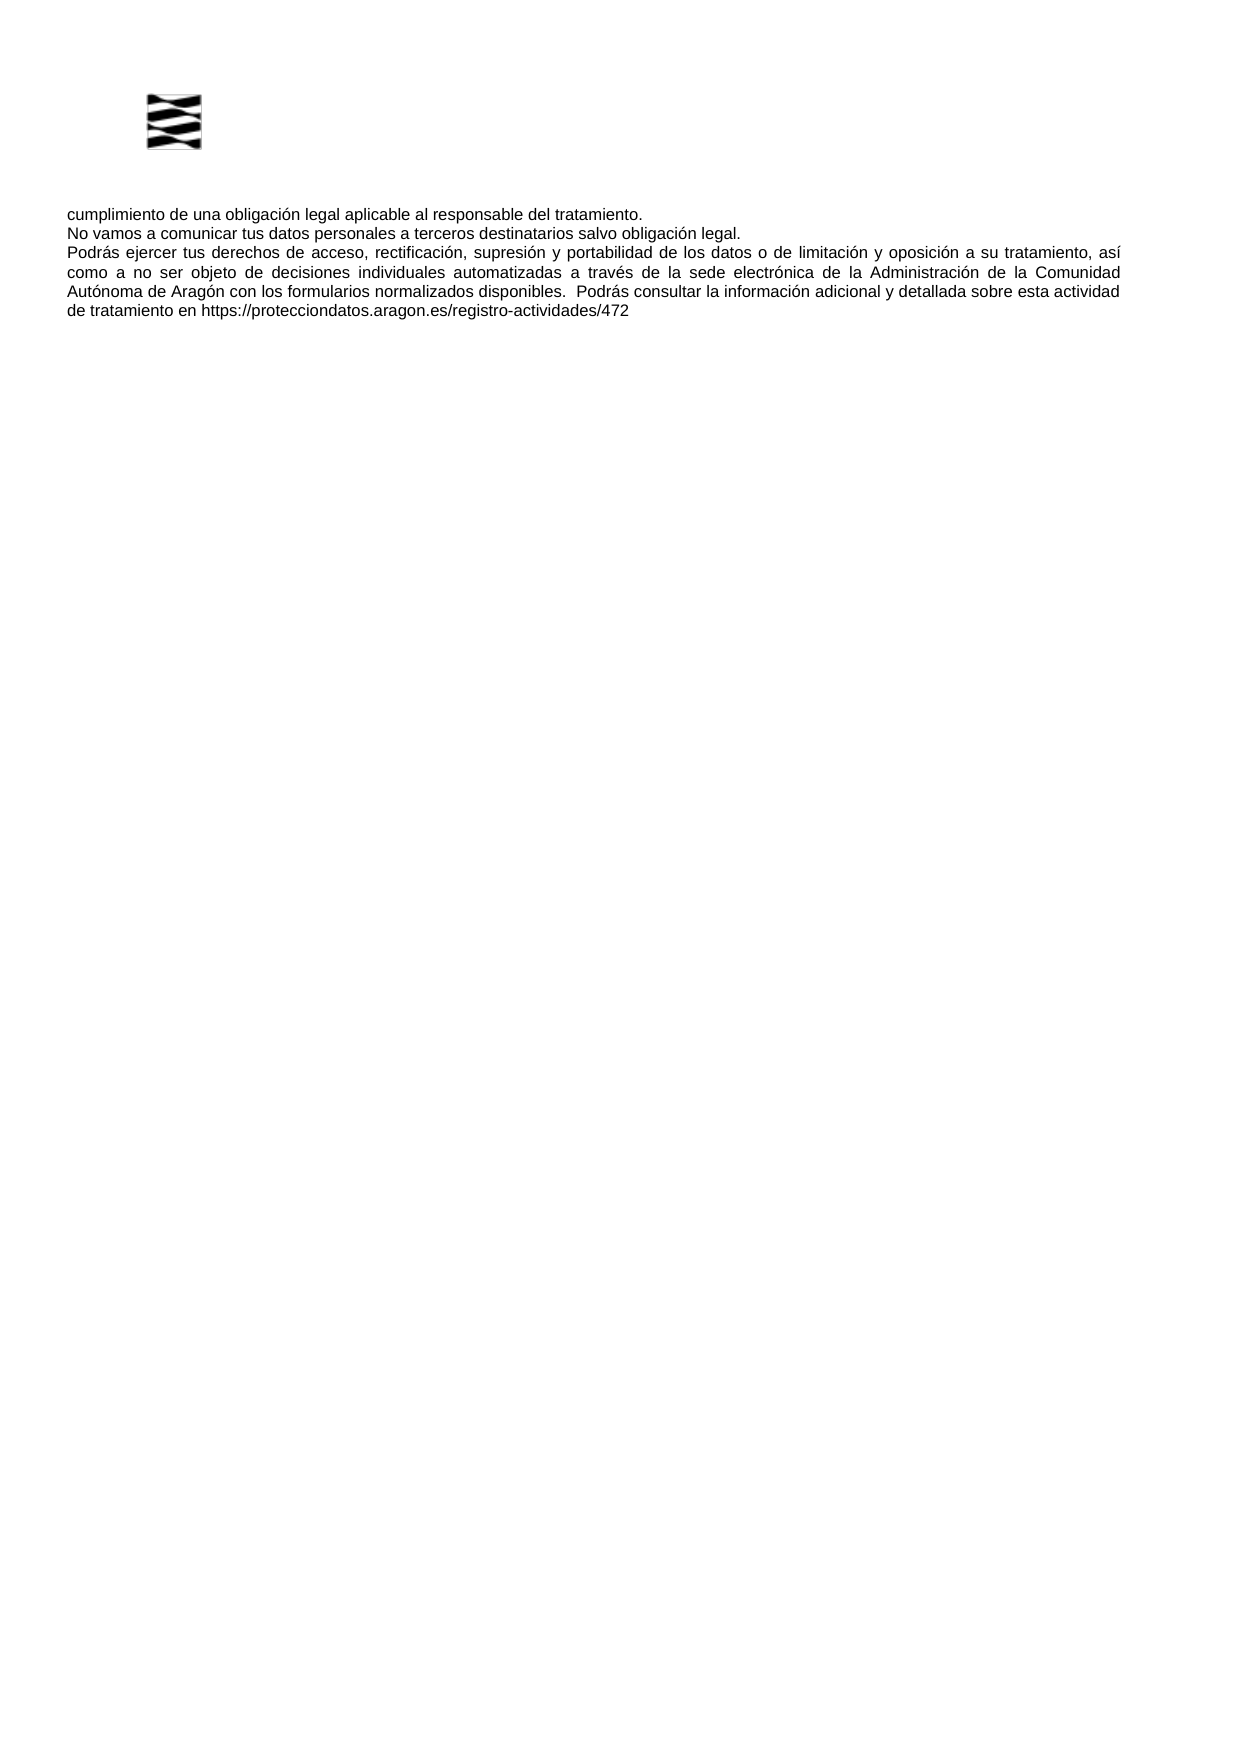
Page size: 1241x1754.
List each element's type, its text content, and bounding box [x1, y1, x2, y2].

text No vamos a comunicar tus datos personales a terceros destinatarios salvo obligación legal. [67, 224, 1121, 243]
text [67, 205, 1121, 224]
text Podrás ejercer tus derechos de acceso, rectificación, supresión y portabilidad de los datos o de limitación y oposición a su tratamiento, así como a no ser objeto de decisiones individuales automatizadas a través de la sede electrónica de la Administración de la Comunidad Autónoma de Aragón con los formularios normalizados disponibles. Podrás consultar la información adicional y detallada sobre esta actividad de tratamiento en https://protecciondatos.aragon.es/registro-actividades/472 [67, 243, 1121, 320]
